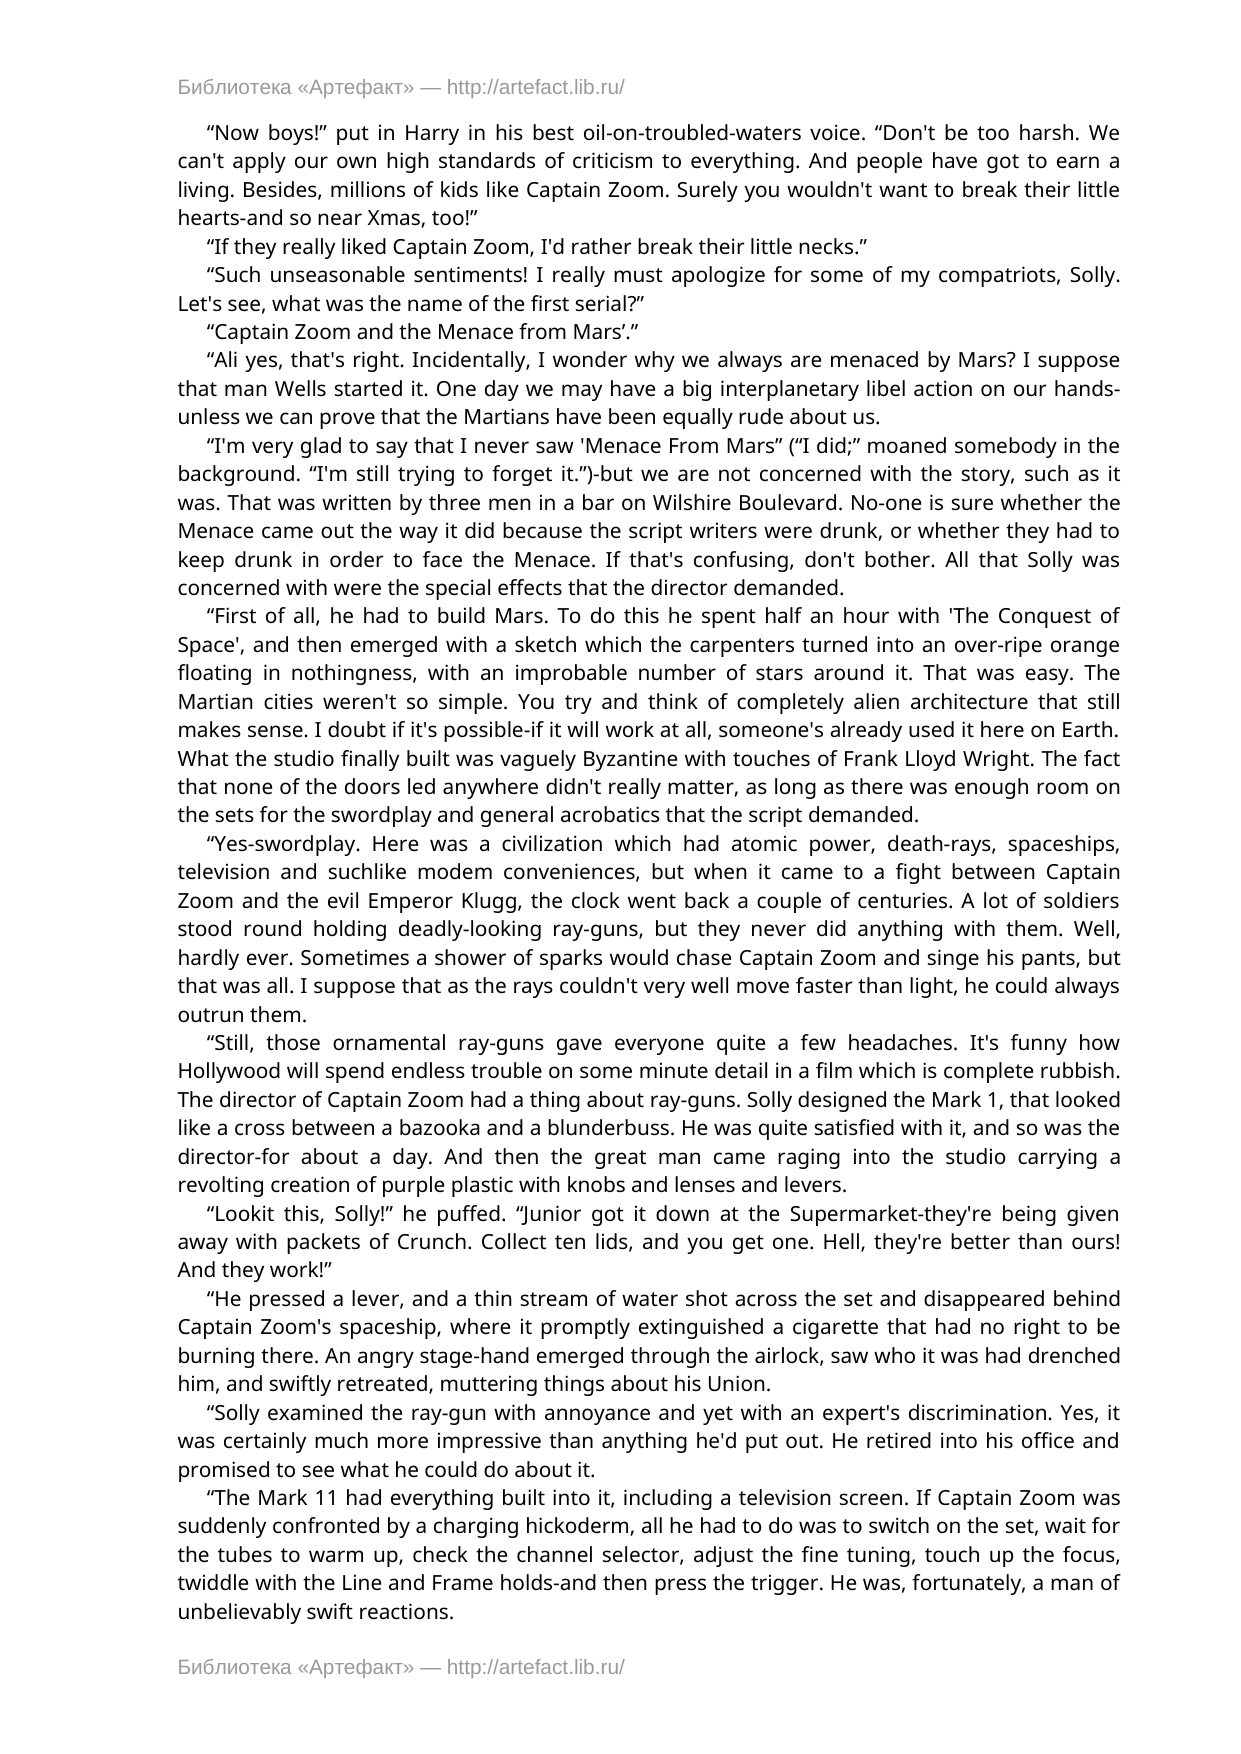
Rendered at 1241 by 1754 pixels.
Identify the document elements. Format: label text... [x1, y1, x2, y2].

text “The Mark 11 had everything built into it, including a television screen. If Captain Zoom was suddenly confronted by a charging hickoderm, all he had to do was to switch on the set, wait for the tubes to warm up, check the channel selector, adjust the fine tuning, touch up the focus, twiddle with the Line and Frame holds-and then press the trigger. He was, fortunately, a man of unbelievably swift reactions. [177, 1483, 1122, 1625]
text “First of all, he had to build Mars. To do this he spent half an hour with 'The Conquest of Space', and then emerged with a sketch which the carpenters turned into an over-ripe orange floating in nothingness, with an improbable number of stars around it. That was easy. The Martian cities weren't so simple. You try and think of completely alien architecture that still makes sense. I doubt if it's possible-if it will work at all, someone's already used it here on Earth. What the studio finally built was vaguely Byzantine with touches of Frank Lloyd Wright. The fact that none of the doors led anywhere didn't really matter, as long as there was enough room on the sets for the swordplay and general acrobatics that the script demanded. [177, 602, 1122, 829]
text “I'm very glad to say that I never saw 'Menace From Mars” (“I did;” moaned somebody in the background. “I'm still trying to forget it.”)-but we are not concerned with the story, such as it was. That was written by three men in a bar on Wilshire Boulevard. No-one is sure whether the Menace came out the way it did because the script writers were drunk, or whether they had to keep drunk in order to face the Menace. If that's confusing, don't bother. All that Solly was concerned with were the special effects that the director demanded. [177, 431, 1122, 602]
text “Ali yes, that's right. Incidentally, I wonder why we always are menaced by Mars? I suppose that man Wells started it. One day we may have a big interplanetary libel action on our hands-unless we can prove that the Martians have been equally rude about us. [177, 346, 1122, 431]
text “If they really liked Captain Zoom, I'd rather break their little necks.” [177, 232, 1122, 260]
text “Such unseasonable sentiments! I really must apologize for some of my compatriots, Solly. Let's see, what was the name of the first serial?” [177, 260, 1122, 317]
text “Solly examined the ray-gun with annoyance and yet with an expert's discrimination. Yes, it was certainly much more impressive than anything he'd put out. He retired into his office and promised to see what he could do about it. [177, 1398, 1122, 1483]
text “Still, those ornamental ray-guns gave everyone quite a few headaches. It's funny how Hollywood will spend endless trouble on some minute detail in a film which is complete rubbish. The director of Captain Zoom had a thing about ray-guns. Solly designed the Mark 1, that looked like a cross between a bazooka and a blunderbuss. He was quite satisfied with it, and so was the director-for about a day. And then the great man came raging into the studio carrying a revolting creation of purple plastic with knobs and lenses and levers. [177, 1028, 1122, 1199]
text “Captain Zoom and the Menace from Mars’.” [177, 317, 1122, 346]
text “Yes-swordplay. Here was a civilization which had atomic power, death-rays, spaceships, television and suchlike modem conveniences, but when it came to a fight between Captain Zoom and the evil Emperor Klugg, the clock went back a couple of centuries. A lot of soldiers stood round holding deadly-looking ray-guns, but they never did anything with them. Well, hardly ever. Sometimes a shower of sparks would chase Captain Zoom and singe his pants, but that was all. I suppose that as the rays couldn't very well move faster than light, he could always outrun them. [177, 829, 1122, 1028]
text “Lookit this, Solly!” he puffed. “Junior got it down at the Supermarket-they're being given away with packets of Crunch. Collect ten lids, and you get one. Hell, they're better than ours! And they work!” [177, 1199, 1122, 1284]
text “He pressed a lever, and a thin stream of water shot across the set and disappeared behind Captain Zoom's spaceship, where it promptly extinguished a cigarette that had no right to be burning there. An angry stage-hand emerged through the airlock, saw who it was had drenched him, and swiftly retreated, muttering things about his Union. [177, 1284, 1122, 1398]
text “Now boys!” put in Harry in his best oil-on-troubled-waters voice. “Don't be too harsh. We can't apply our own high standards of criticism to everything. And people have got to earn a living. Besides, millions of kids like Captain Zoom. Surely you wouldn't want to break their little hearts-and so near Xmas, too!” [177, 118, 1122, 232]
